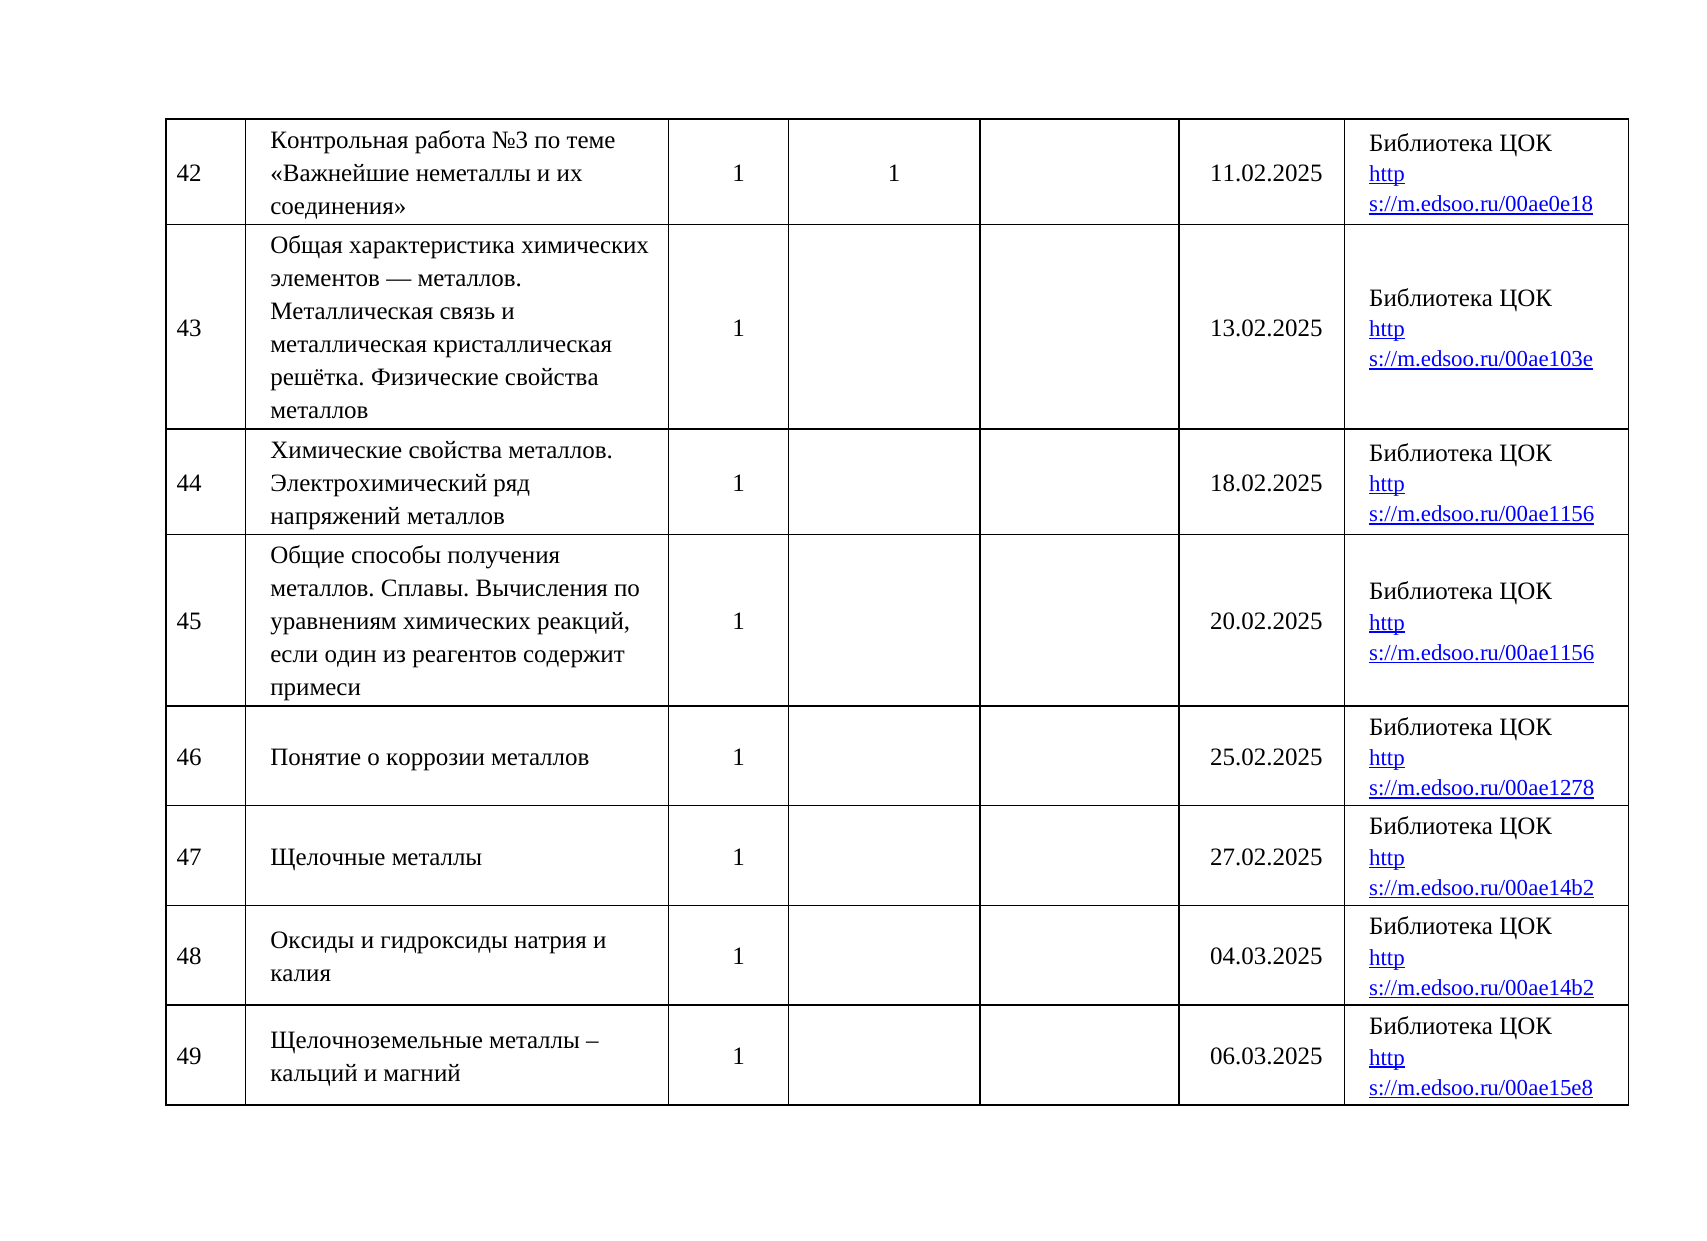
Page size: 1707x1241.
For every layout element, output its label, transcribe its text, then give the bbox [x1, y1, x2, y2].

table_cell 1 [669, 120, 788, 223]
table_cell [981, 430, 1178, 533]
table_cell [981, 120, 1178, 223]
table_cell Библиотека ЦОК https://m.edsoo.ru/00ae1278 [1345, 707, 1628, 805]
table_cell 1 [789, 120, 979, 223]
table_cell Щелочные металлы [246, 806, 668, 904]
table_cell [789, 430, 979, 533]
table_cell 42 [167, 120, 245, 223]
table_cell Библиотека ЦОК https://m.edsoo.ru/00ae0e18 [1345, 120, 1628, 223]
table_cell Понятие о коррозии металлов [246, 707, 668, 805]
table_cell 1 [669, 906, 788, 1004]
table_cell 44 [167, 430, 245, 533]
table_cell 13.02.2025 [1180, 225, 1344, 428]
table_cell [981, 806, 1178, 904]
table_cell 1 [669, 430, 788, 533]
table_cell Библиотека ЦОК https://m.edsoo.ru/00ae1156 [1345, 430, 1628, 533]
table_cell 43 [167, 225, 245, 428]
table_cell 20.02.2025 [1180, 535, 1344, 705]
table_cell 27.02.2025 [1180, 806, 1344, 904]
table_cell Контрольная работа №3 по теме «Важнейшие неметаллы и их соединения» [246, 120, 668, 223]
table_cell 1 [669, 535, 788, 705]
table_cell 48 [167, 906, 245, 1004]
table_cell Химические свойства металлов. Электрохимический ряд напряжений металлов [246, 430, 668, 533]
table_cell 18.02.2025 [1180, 430, 1344, 533]
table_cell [1345, 1006, 1628, 1104]
table_cell Щелочноземельные металлы – кальций и магний [246, 1006, 668, 1104]
table_cell Общие способы получения металлов. Сплавы. Вычисления по уравнениям химических реакций, если один из реагентов содержит примеси [246, 535, 668, 705]
table_cell 1 [669, 1006, 788, 1104]
table_cell [981, 1006, 1178, 1104]
table_cell [981, 707, 1178, 805]
table_cell [981, 535, 1178, 705]
table_cell [789, 906, 979, 1004]
table_cell Библиотека ЦОК https://m.edsoo.ru/00ae103e [1345, 225, 1628, 428]
table_cell 25.02.2025 [1180, 707, 1344, 805]
table_cell 1 [669, 806, 788, 904]
table_cell [981, 225, 1178, 428]
table_cell 46 [167, 707, 245, 805]
table_cell 1 [669, 225, 788, 428]
table_cell 06.03.2025 [1180, 1006, 1344, 1104]
table_cell [789, 806, 979, 904]
table_cell Библиотека ЦОК https://m.edsoo.ru/00ae14b2 [1345, 806, 1628, 904]
table_cell [789, 535, 979, 705]
table_cell 04.03.2025 [1180, 906, 1344, 1004]
table_cell 1 [669, 707, 788, 805]
table_cell [789, 707, 979, 805]
table_cell [789, 225, 979, 428]
table_cell 11.02.2025 [1180, 120, 1344, 223]
table_cell 49 [167, 1006, 245, 1104]
table_cell Общая характеристика химических элементов — металлов. Металлическая связь и металлическая кристаллическая решётка. Физические свойства металлов [246, 225, 668, 428]
table_cell 45 [167, 535, 245, 705]
table_cell Библиотека ЦОК https://m.edsoo.ru/00ae14b2 [1345, 906, 1628, 1004]
table_cell Библиотека ЦОК https://m.edsoo.ru/00ae1156 [1345, 535, 1628, 705]
table_cell 47 [167, 806, 245, 904]
table_cell Оксиды и гидроксиды натрия и калия [246, 906, 668, 1004]
table_cell [789, 1006, 979, 1104]
table_cell [981, 906, 1178, 1004]
